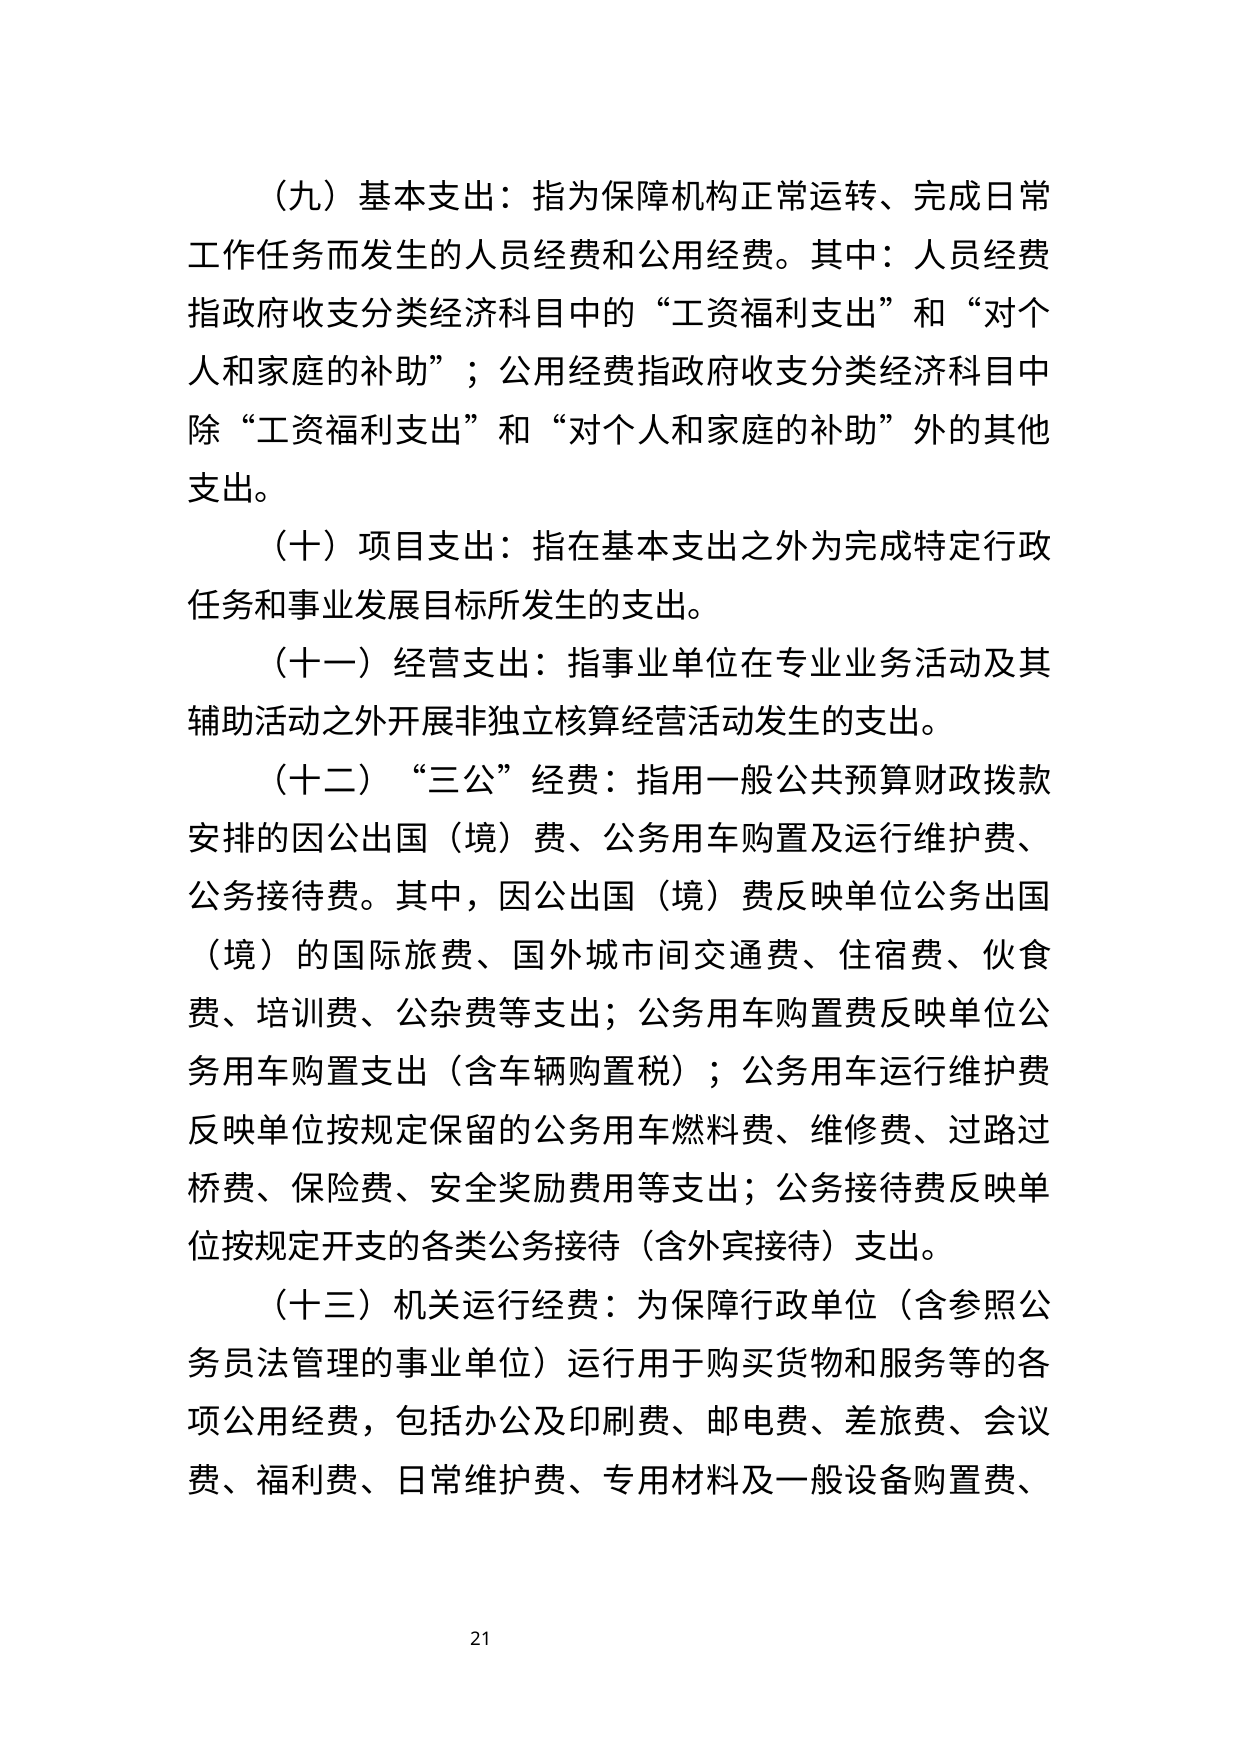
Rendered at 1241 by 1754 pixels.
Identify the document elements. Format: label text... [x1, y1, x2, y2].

text （十）项目支出：指在基本支出之外为完成特定行政任务和事业发展目标所发生的支出。 [187, 512, 1053, 629]
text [187, 1270, 1053, 1504]
text （十二）“三公”经费：指用一般公共预算财政拨款安排的因公出国（境）费、公务用车购置及运行维护费、公务接待费。其中，因公出国（境）费反映单位公务出国（境）的国际旅费、国外城市间交通费、住宿费、伙食费、培训费、公杂费等支出；公务用车购置费反映单位公务用车购置支出（含车辆购置税）；公务用车运行维护费反映单位按规定保留的公务用车燃料费、维修费、过路过桥费、保险费、安全奖励费用等支出；公务接待费反映单位按规定开支的各类公务接待（含外宾接待）支出。 [187, 745, 1053, 1270]
text （十一）经营支出：指事业单位在专业业务活动及其辅助活动之外开展非独立核算经营活动发生的支出。 [187, 629, 1053, 745]
text （九）基本支出：指为保障机构正常运转、完成日常工作任务而发生的人员经费和公用经费。其中：人员经费指政府收支分类经济科目中的“工资福利支出”和“对个人和家庭的补助”；公用经费指政府收支分类经济科目中除“工资福利支出”和“对个人和家庭的补助”外的其他支出。 [187, 162, 1053, 512]
